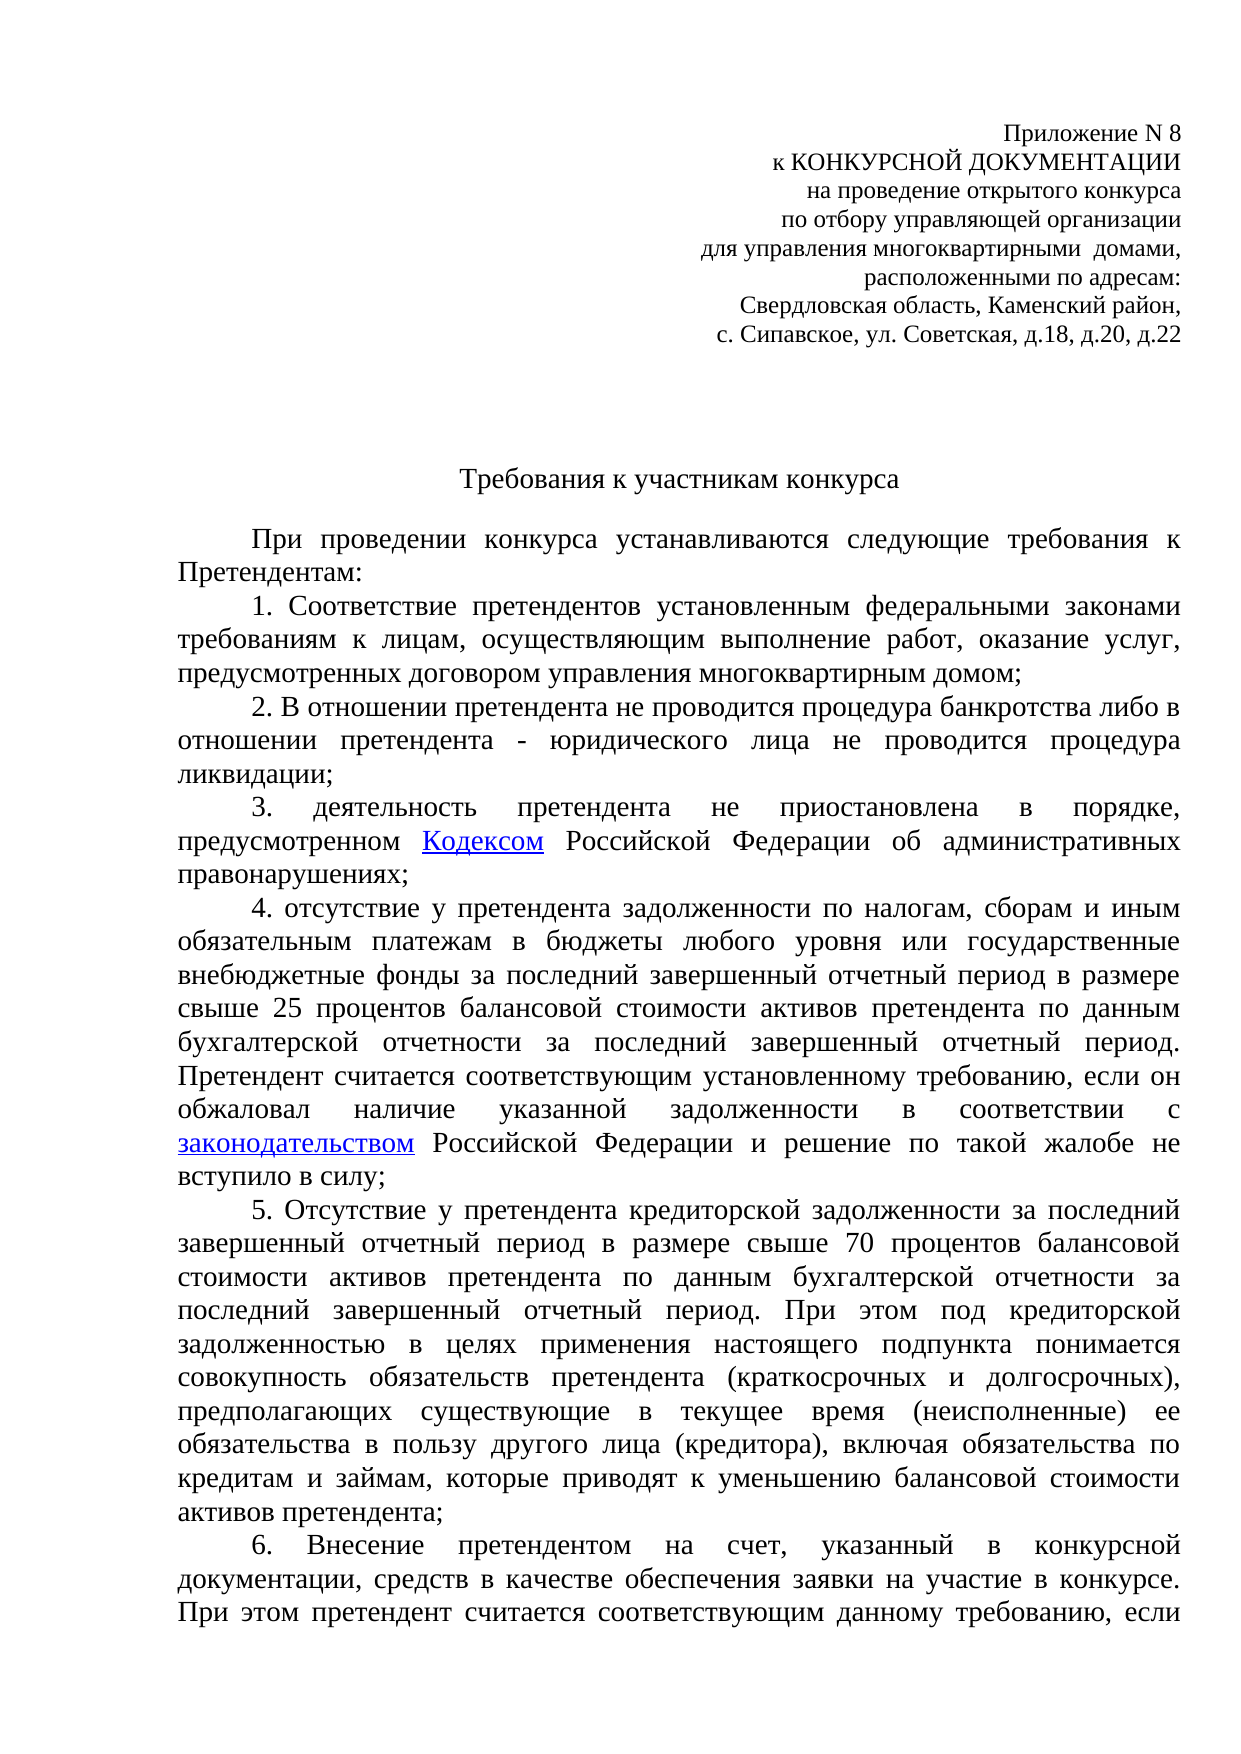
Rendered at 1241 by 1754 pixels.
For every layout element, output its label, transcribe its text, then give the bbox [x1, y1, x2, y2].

text Требования к участникам конкурса [177, 462, 1181, 495]
list на проведение открытого конкурса [177, 176, 1181, 204]
text Свердловская область, Каменский район, [177, 291, 1181, 319]
text Приложение N 8 [177, 118, 1181, 147]
list расположенными по адресам: [177, 262, 1181, 291]
list для управления многоквартирными домами, [177, 233, 1181, 262]
text 1. Соответствие претендентов установленным федеральными законами требованиям к лицам, осуществляющим выполнение работ, оказание услуг, предусмотренных договором управления многоквартирным домом; [177, 588, 1181, 689]
text 3. деятельность претендента не приостановлена в порядке, предусмотренном Кодексом Российской Федерации об административных правонарушениях; [177, 789, 1181, 890]
text к КОНКУРСНОЙ ДОКУМЕНТАЦИИ [177, 147, 1181, 176]
text 4. отсутствие у претендента задолженности по налогам, сборам и иным обязательным платежам в бюджеты любого уровня или государственные внебюджетные фонды за последний завершенный отчетный период в размере свыше 25 процентов балансовой стоимости активов претендента по данным бухгалтерской отчетности за последний завершенный отчетный период. Претендент считается соответствующим установленному требованию, если он обжаловал наличие указанной задолженности в соответствии с законодательством Российской Федерации и решение по такой жалобе не вступило в силу; [177, 890, 1181, 1192]
text с. Сипавское, ул. Советская, д.18, д.20, д.22 [177, 319, 1181, 348]
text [177, 1527, 1181, 1628]
text При проведении конкурса устанавливаются следующие требования к Претендентам: [177, 521, 1181, 588]
text 2. В отношении претендента не проводится процедура банкротства либо в отношении претендента - юридического лица не проводится процедура ликвидации; [177, 689, 1181, 789]
text 5. Отсутствие у претендента кредиторской задолженности за последний завершенный отчетный период в размере свыше 70 процентов балансовой стоимости активов претендента по данным бухгалтерской отчетности за последний завершенный отчетный период. При этом под кредиторской задолженностью в целях применения настоящего подпункта понимается совокупность обязательств претендента (краткосрочных и долгосрочных), предполагающих существующие в текущее время (неисполненные) ее обязательства в пользу другого лица (кредитора), включая обязательства по кредитам и займам, которые приводят к уменьшению балансовой стоимости активов претендента; [177, 1192, 1181, 1527]
list по отбору управляющей организации [177, 204, 1181, 233]
